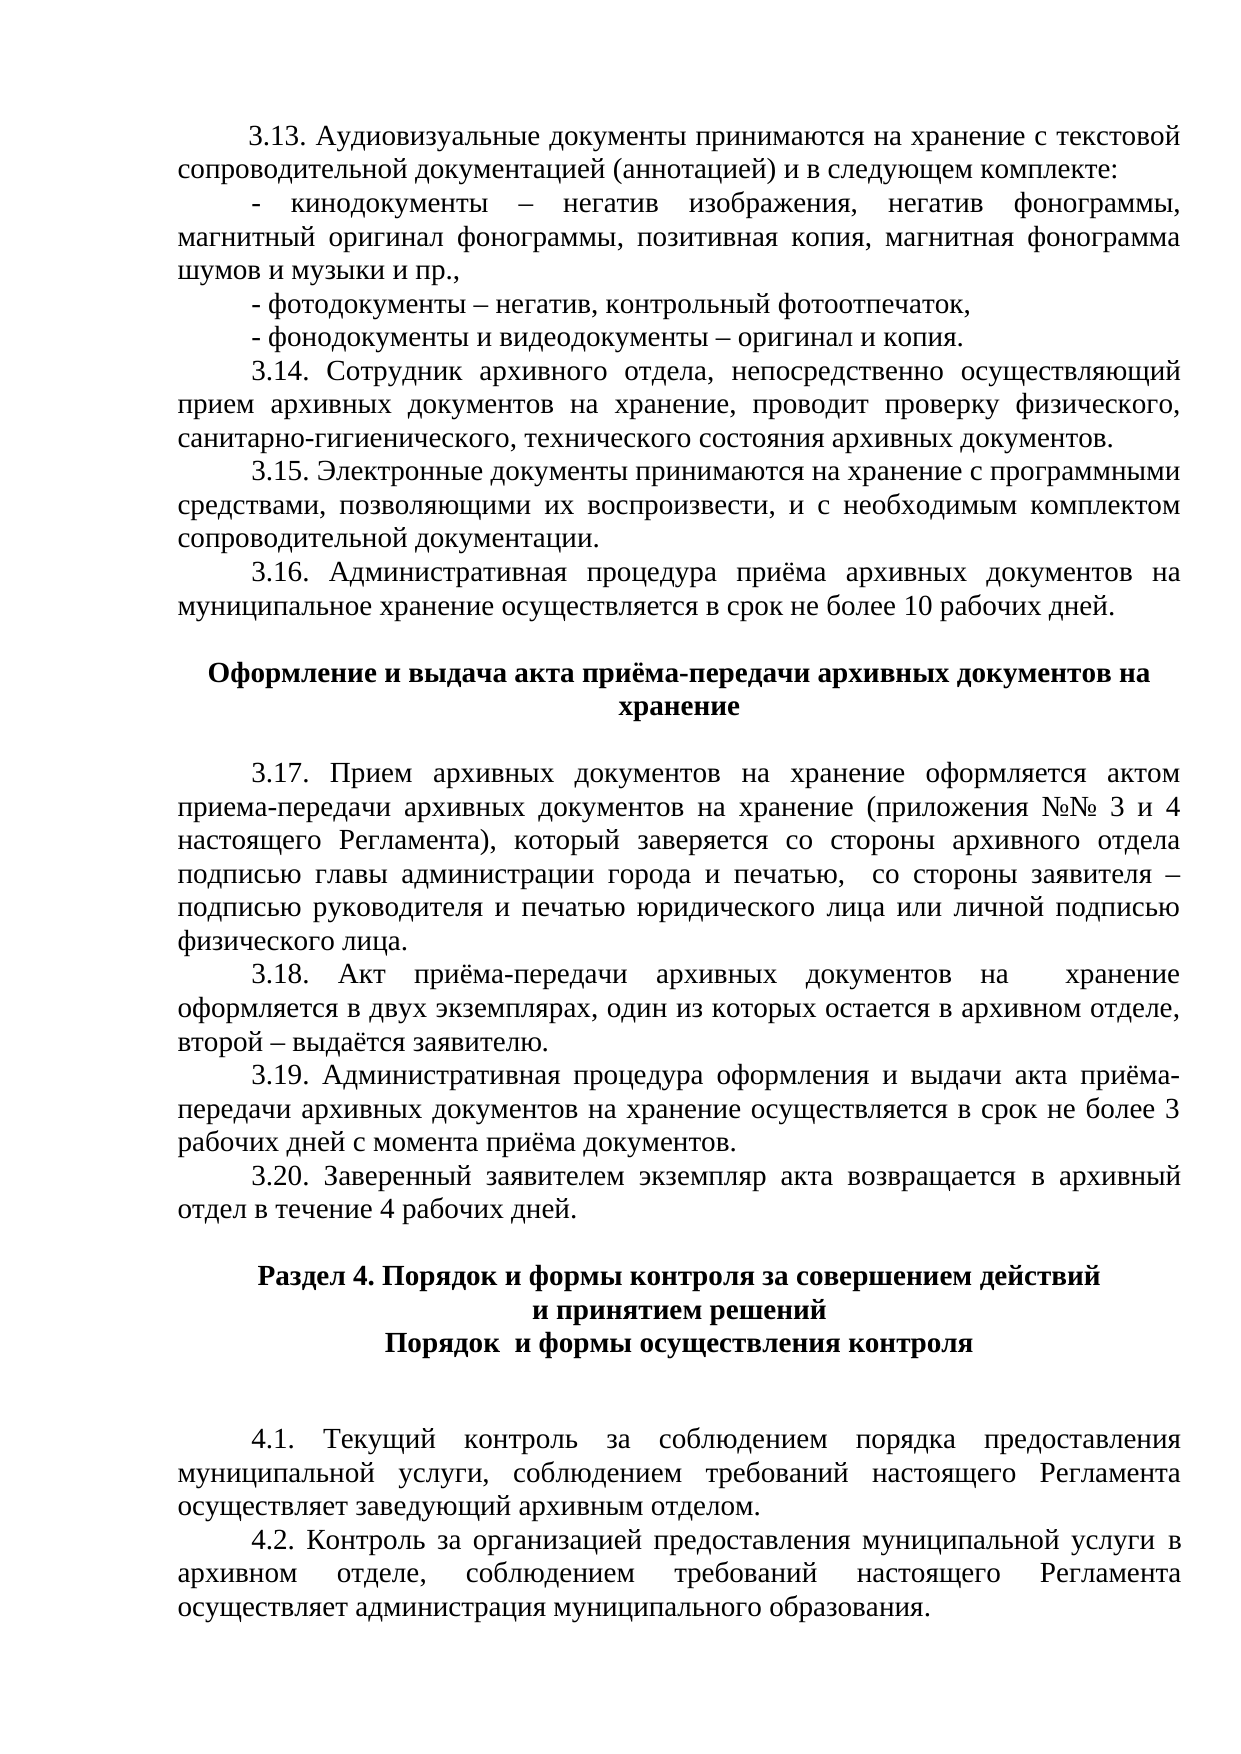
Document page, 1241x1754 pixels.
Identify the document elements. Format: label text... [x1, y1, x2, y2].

text 3.20. Заверенный заявителем экземпляр акта возвращается в архивный отдел в течение 4 рабочих дней. [177, 1158, 1181, 1225]
text 3.19. Административная процедура оформления и выдачи акта приёма-передачи архивных документов на хранение осуществляется в срок не более 3 рабочих дней с момента приёма документов. [177, 1057, 1181, 1158]
text 3.16. Административная процедура приёма архивных документов на муниципальное хранение осуществляется в срок не более 10 рабочих дней. [177, 554, 1181, 621]
text 3.15. Электронные документы принимаются на хранение с программными средствами, позволяющими их воспроизвести, и с необходимым комплектом сопроводительной документации. [177, 453, 1181, 554]
text и принятием решений [177, 1292, 1181, 1326]
text Порядок и формы осуществления контроля [177, 1326, 1181, 1359]
text 3.14. Сотрудник архивного отдела, непосредственно осуществляющий прием архивных документов на хранение, проводит проверку физического, санитарно-гигиенического, технического состояния архивных документов. [177, 353, 1181, 453]
text 3.18. Акт приёма-передачи архивных документов на хранение оформляется в двух экземплярах, один из которых остается в архивном отделе, второй – выдаётся заявителю. [177, 957, 1181, 1057]
text Раздел 4. Порядок и формы контроля за совершением действий [177, 1258, 1181, 1292]
text 3.17. Прием архивных документов на хранение оформляется актом приема-передачи архивных документов на хранение (приложения №№ 3 и 4 настоящего Регламента), который заверяется со стороны архивного отдела подписью главы администрации города и печатью, со стороны заявителя – подписью руководителя и печатью юридического лица или личной подписью физического лица. [177, 755, 1181, 957]
text Оформление и выдача акта приёма-передачи архивных документов на хранение [177, 655, 1181, 722]
text - кинодокументы – негатив изображения, негатив фонограммы, магнитный оригинал фонограммы, позитивная копия, магнитная фонограмма шумов и музыки и пр., [177, 185, 1181, 286]
text 3.13. Аудиовизуальные документы принимаются на хранение с текстовой сопроводительной документацией (аннотацией) и в следующем комплекте: [177, 118, 1181, 185]
text 4.2. Контроль за организацией предоставления муниципальной услуги в архивном отделе, соблюдением требований настоящего Регламента осуществляет администрация муниципального образования. [177, 1522, 1182, 1623]
text 4.1. Текущий контроль за соблюдением порядка предоставления муниципальной услуги, соблюдением требований настоящего Регламента осуществляет заведующий архивным отделом. [177, 1421, 1182, 1522]
text - фонодокументы и видеодокументы – оригинал и копия. [177, 319, 1181, 353]
text - фотодокументы – негатив, контрольный фотоотпечаток, [177, 286, 1181, 319]
